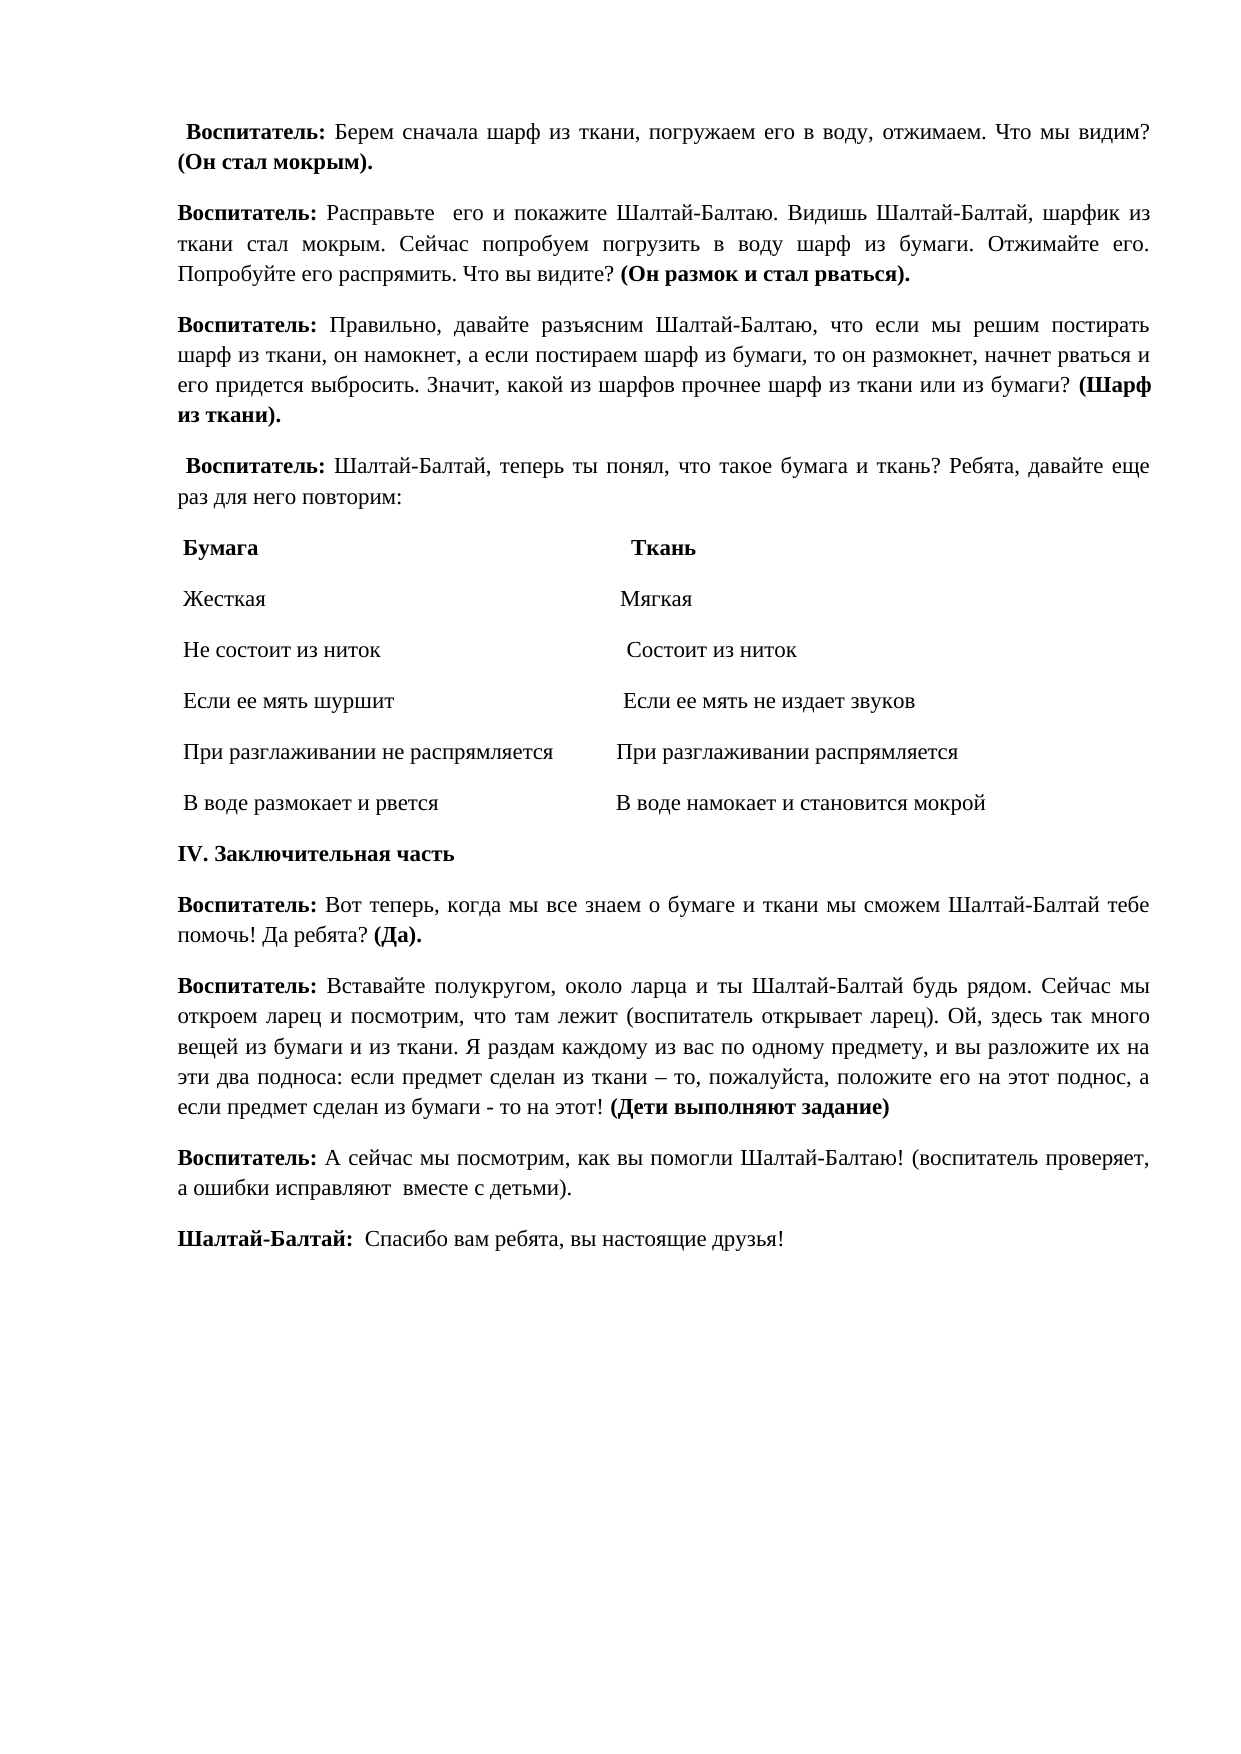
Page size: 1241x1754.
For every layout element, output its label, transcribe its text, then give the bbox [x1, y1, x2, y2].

text Шалтай-Балтай: Спасибо вам ребята, вы настоящие друзья! [177, 1225, 1152, 1252]
text В воде размокает и рвется В воде намокает и становится мокрой [177, 789, 1152, 815]
text IV. Заключительная часть [177, 840, 1152, 866]
text Воспитатель: Берем сначала шарф из ткани, погружаем его в воду, отжимаем. Что мы видим? (Он стал мокрым). [177, 118, 1152, 175]
text При разглаживании не распрямляется При разглаживании распрямляется [177, 738, 1152, 764]
text Воспитатель: Расправьте его и покажите Шалтай-Балтаю. Видишь Шалтай-Балтай, шарфик из ткани стал мокрым. Сейчас попробуем погрузить в воду шарф из бумаги. Отжимайте его. Попробуйте его распрямить. Что вы видите? (Он размок и стал рваться). [177, 199, 1152, 286]
text Воспитатель: А сейчас мы посмотрим, как вы помогли Шалтай-Балтаю! (воспитатель проверяет, а ошибки исправляют вместе с детьми). [177, 1144, 1152, 1201]
text Жесткая Мягкая [177, 585, 1152, 611]
text Если ее мять шуршит Если ее мять не издает звуков [177, 687, 1152, 713]
text Воспитатель: Вставайте полукругом, около ларца и ты Шалтай-Балтай будь рядом. Сейчас мы откроем ларец и посмотрим, что там лежит (воспитатель открывает ларец). Ой, здесь так много вещей из бумаги и из ткани. Я раздам каждому из вас по одному предмету, и вы разложите их на эти два подноса: если предмет сделан из ткани – то, пожалуйста, положите его на этот поднос, а если предмет сделан из бумаги - то на этот! (Дети выполняют задание) [177, 972, 1152, 1119]
text Не состоит из ниток Состоит из ниток [177, 636, 1152, 662]
text Воспитатель: Правильно, давайте разъясним Шалтай-Балтаю, что если мы решим постирать шарф из ткани, он намокнет, а если постираем шарф из бумаги, то он размокнет, начнет рваться и его придется выбросить. Значит, какой из шарфов прочнее шарф из ткани или из бумаги? (Шарф из ткани). [177, 311, 1152, 428]
text Воспитатель: Вот теперь, когда мы все знаем о бумаге и ткани мы сможем Шалтай-Балтай тебе помочь! Да ребята? (Да). [177, 891, 1152, 948]
text Воспитатель: Шалтай-Балтай, теперь ты понял, что такое бумага и ткань? Ребята, давайте еще раз для него повторим: [177, 452, 1152, 509]
text Бумага Ткань [177, 534, 1152, 560]
